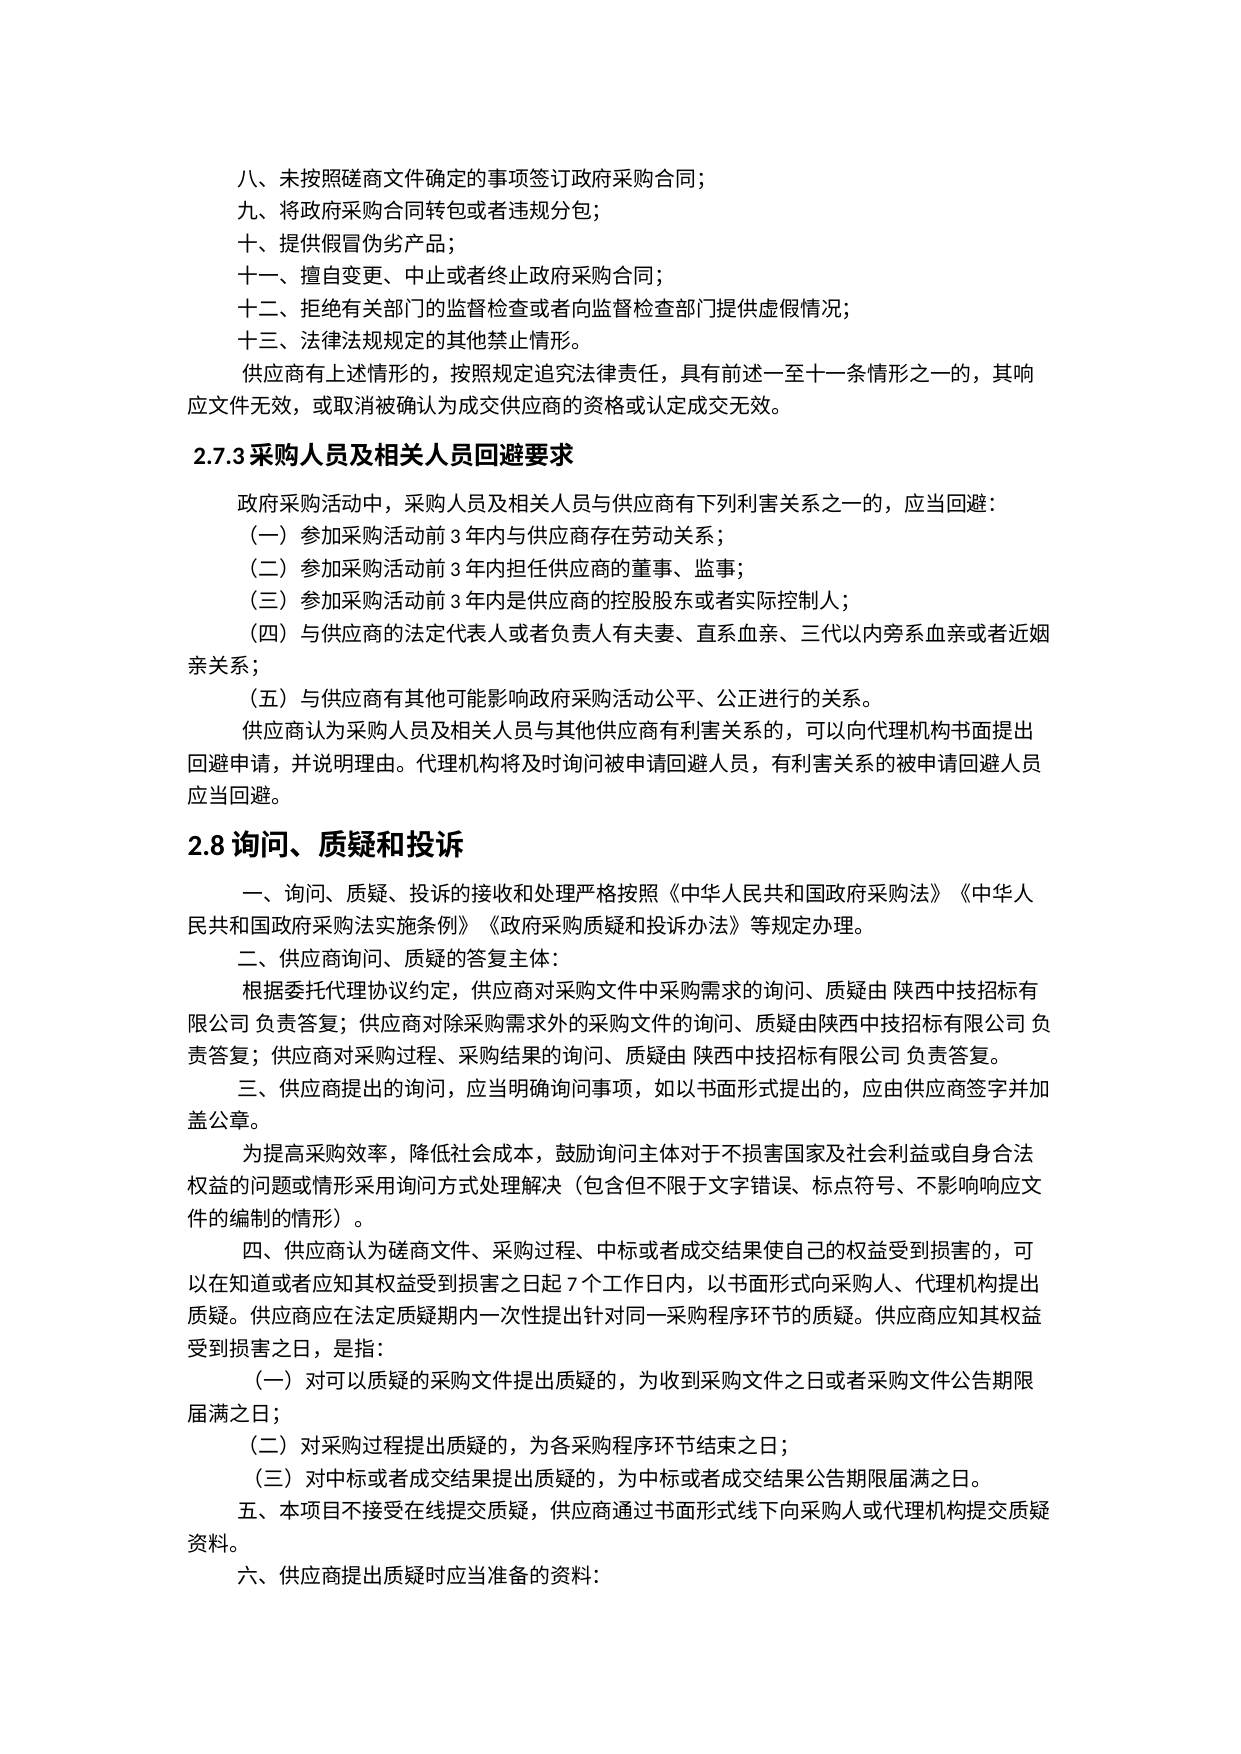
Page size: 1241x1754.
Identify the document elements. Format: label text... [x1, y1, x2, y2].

text （三）参加采购活动前3年内是供应商的控股股东或者实际控制人； [187, 584, 1053, 617]
text 九、将政府采购合同转包或者违规分包； [187, 194, 1053, 227]
text 2.7.3采购人员及相关人员回避要求 [187, 422, 1053, 487]
text 八、未按照磋商文件确定的事项签订政府采购合同； [187, 162, 1053, 194]
text 为提高采购效率，降低社会成本，鼓励询问主体对于不损害国家及社会利益或自身合法权益的问题或情形采用询问方式处理解决（包含但不限于文字错误、标点符号、不影响响应文件的编制的情形）。 [187, 1137, 1053, 1234]
text 十二、拒绝有关部门的监督检查或者向监督检查部门提供虚假情况； [187, 292, 1053, 324]
text 根据委托代理协议约定，供应商对采购文件中采购需求的询问、质疑由 陕西中技招标有限公司 负责答复；供应商对除采购需求外的采购文件的询问、质疑由陕西中技招标有限公司 负责答复；供应商对采购过程、采购结果的询问、质疑由 陕西中技招标有限公司 负责答复。 [187, 974, 1053, 1072]
text 2.8询问、质疑和投诉 [187, 812, 1053, 877]
text （二）参加采购活动前3年内担任供应商的董事、监事； [187, 552, 1053, 584]
text 二、供应商询问、质疑的答复主体： [187, 942, 1053, 974]
text （一）对可以质疑的采购文件提出质疑的，为收到采购文件之日或者采购文件公告期限届满之日； [187, 1364, 1053, 1429]
text （五）与供应商有其他可能影响政府采购活动公平、公正进行的关系。 [187, 682, 1053, 714]
text （二）对采购过程提出质疑的，为各采购程序环节结束之日； [187, 1429, 1053, 1462]
text （一）参加采购活动前3年内与供应商存在劳动关系； [187, 519, 1053, 552]
text 十、提供假冒伪劣产品； [187, 227, 1053, 259]
text 六、供应商提出质疑时应当准备的资料： [187, 1559, 1053, 1592]
text 政府采购活动中，采购人员及相关人员与供应商有下列利害关系之一的，应当回避： [187, 487, 1053, 519]
text （三）对中标或者成交结果提出质疑的，为中标或者成交结果公告期限届满之日。 [187, 1462, 1053, 1494]
text 供应商认为采购人员及相关人员与其他供应商有利害关系的，可以向代理机构书面提出回避申请，并说明理由。代理机构将及时询问被申请回避人员，有利害关系的被申请回避人员应当回避。 [187, 714, 1053, 812]
text 供应商有上述情形的，按照规定追究法律责任，具有前述一至十一条情形之一的，其响应文件无效，或取消被确认为成交供应商的资格或认定成交无效。 [187, 357, 1053, 422]
text 一、询问、质疑、投诉的接收和处理严格按照《中华人民共和国政府采购法》《中华人民共和国政府采购法实施条例》《政府采购质疑和投诉办法》等规定办理。 [187, 877, 1053, 942]
text （四）与供应商的法定代表人或者负责人有夫妻、直系血亲、三代以内旁系血亲或者近姻亲关系； [187, 617, 1053, 682]
text 三、供应商提出的询问，应当明确询问事项，如以书面形式提出的，应由供应商签字并加盖公章。 [187, 1072, 1053, 1137]
text 四、供应商认为磋商文件、采购过程、中标或者成交结果使自己的权益受到损害的，可以在知道或者应知其权益受到损害之日起7个工作日内，以书面形式向采购人、代理机构提出质疑。供应商应在法定质疑期内一次性提出针对同一采购程序环节的质疑。供应商应知其权益受到损害之日，是指： [187, 1234, 1053, 1364]
text 十三、法律法规规定的其他禁止情形。 [187, 324, 1053, 357]
text 五、本项目不接受在线提交质疑，供应商通过书面形式线下向采购人或代理机构提交质疑资料。 [187, 1494, 1053, 1559]
text 十一、擅自变更、中止或者终止政府采购合同； [187, 259, 1053, 292]
